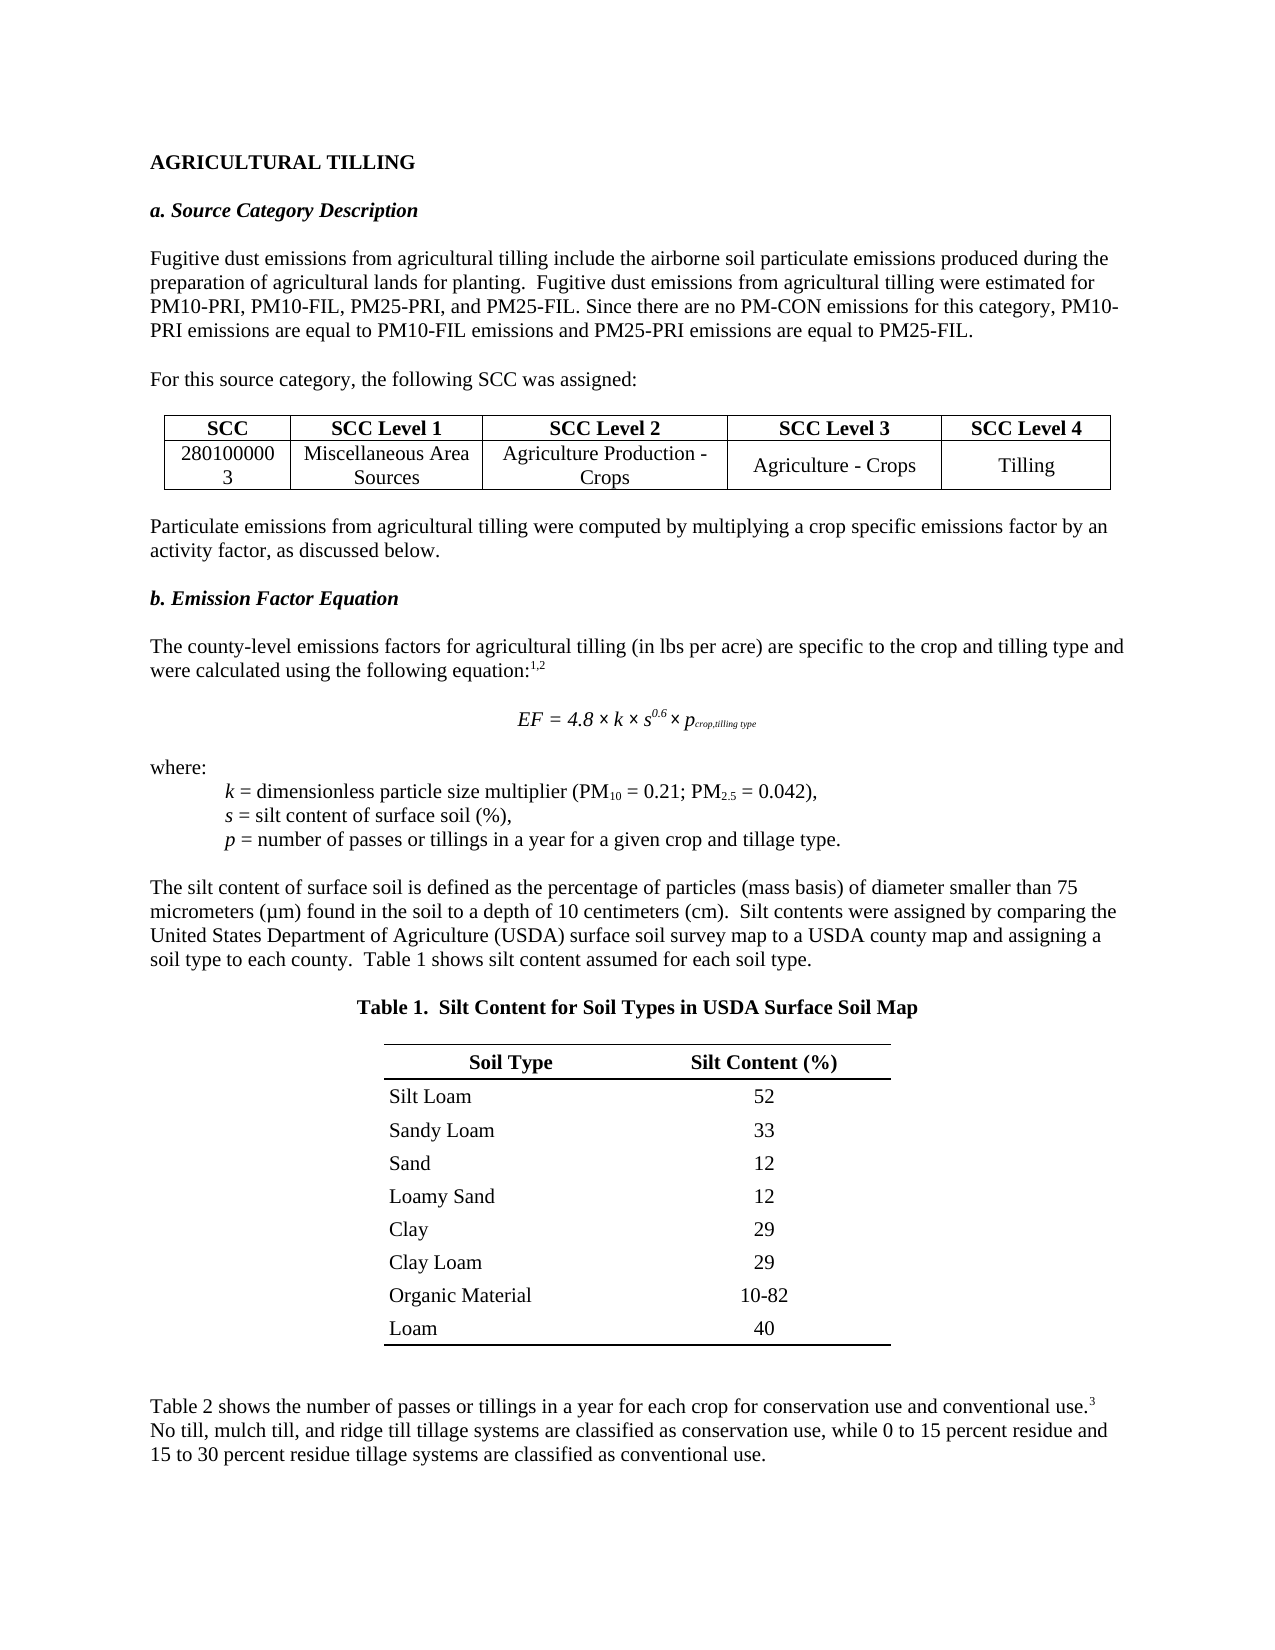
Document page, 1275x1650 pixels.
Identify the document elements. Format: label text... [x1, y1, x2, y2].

table_cell Sand [384, 1146, 637, 1179]
table_cell Organic Material [384, 1278, 637, 1311]
text p = number of passes or tillings in a year for a given crop and tillage type. [150, 827, 1125, 851]
text For this source category, the following SCC was assigned: [150, 367, 1125, 391]
table_cell 29 [638, 1245, 891, 1278]
text b. Emission Factor Equation [150, 586, 1125, 610]
table_cell Agriculture - Crops [728, 441, 941, 489]
text The silt content of surface soil is defined as the percentage of particles (mass basis) of diameter smaller than 75 micrometers (µm) found in the soil to a depth of 10 centimeters (cm). Silt contents were assigned by comparing the United States Department of Agriculture (USDA) surface soil survey map to a USDA county map and assigning a soil type to each county. Table 1 shows silt content assumed for each soil type. [150, 875, 1125, 971]
table_cell 33 [638, 1113, 891, 1146]
text s = silt content of surface soil (%), [150, 803, 1125, 827]
table_header SCC Level 3 [728, 416, 941, 440]
table_header SCC Level 4 [942, 416, 1110, 440]
table_cell Silt Loam [384, 1080, 637, 1113]
table_cell Tilling [942, 441, 1110, 489]
text a. Source Category Description [150, 198, 1125, 222]
table_header SCC Level 1 [291, 416, 482, 440]
text EF = 4.8 × k × s0.6 × pcrop,tilling type [150, 707, 1125, 731]
table_header SCC Level 2 [483, 416, 727, 440]
text Fugitive dust emissions from agricultural tilling include the airborne soil particulate emissions produced during the preparation of agricultural lands for planting. Fugitive dust emissions from agricultural tilling were estimated for PM10-PRI, PM10-FIL, PM25-PRI, and PM25-FIL. Since there are no PM-CON emissions for this category, PM10-PRI emissions are equal to PM10-FIL emissions and PM25-PRI emissions are equal to PM25-FIL. [150, 246, 1125, 342]
table_cell Loamy Sand [384, 1179, 637, 1212]
table_header Soil Type [384, 1045, 637, 1078]
table_cell 40 [638, 1311, 891, 1344]
text Table 2 shows the number of passes or tillings in a year for each crop for conservation use and conventional use.3 No till, mulch till, and ridge till tillage systems are classified as conservation use, while 0 to 15 percent residue and 15 to 30 percent residue tillage systems are classified as conventional use. [150, 1394, 1125, 1466]
table_cell 29 [638, 1212, 891, 1245]
table_cell 12 [638, 1179, 891, 1212]
table_cell Agriculture Production - Crops [483, 441, 727, 489]
text Particulate emissions from agricultural tilling were computed by multiplying a crop specific emissions factor by an activity factor, as discussed below. [150, 514, 1125, 562]
table_cell Clay Loam [384, 1245, 637, 1278]
text where: [150, 755, 1125, 779]
table_cell 2801000003 [165, 441, 290, 489]
table_header Silt Content (%) [638, 1045, 891, 1078]
table_cell Clay [384, 1212, 637, 1245]
table_cell Miscellaneous Area Sources [291, 441, 482, 489]
table_cell Loam [384, 1311, 637, 1344]
table_cell 12 [638, 1146, 891, 1179]
table_header SCC [165, 416, 290, 440]
table_cell 52 [638, 1080, 891, 1113]
text AGRICULTURAL TILLING [150, 150, 1125, 174]
text The county-level emissions factors for agricultural tilling (in lbs per acre) are specific to the crop and tilling type and were calculated using the following equation:1,2 [150, 634, 1125, 682]
text Table 1. Silt Content for Soil Types in USDA Surface Soil Map [150, 995, 1125, 1019]
table_cell 10-82 [638, 1278, 891, 1311]
text k = dimensionless particle size multiplier (PM10 = 0.21; PM2.5 = 0.042), [150, 779, 1125, 803]
table_cell Sandy Loam [384, 1113, 637, 1146]
